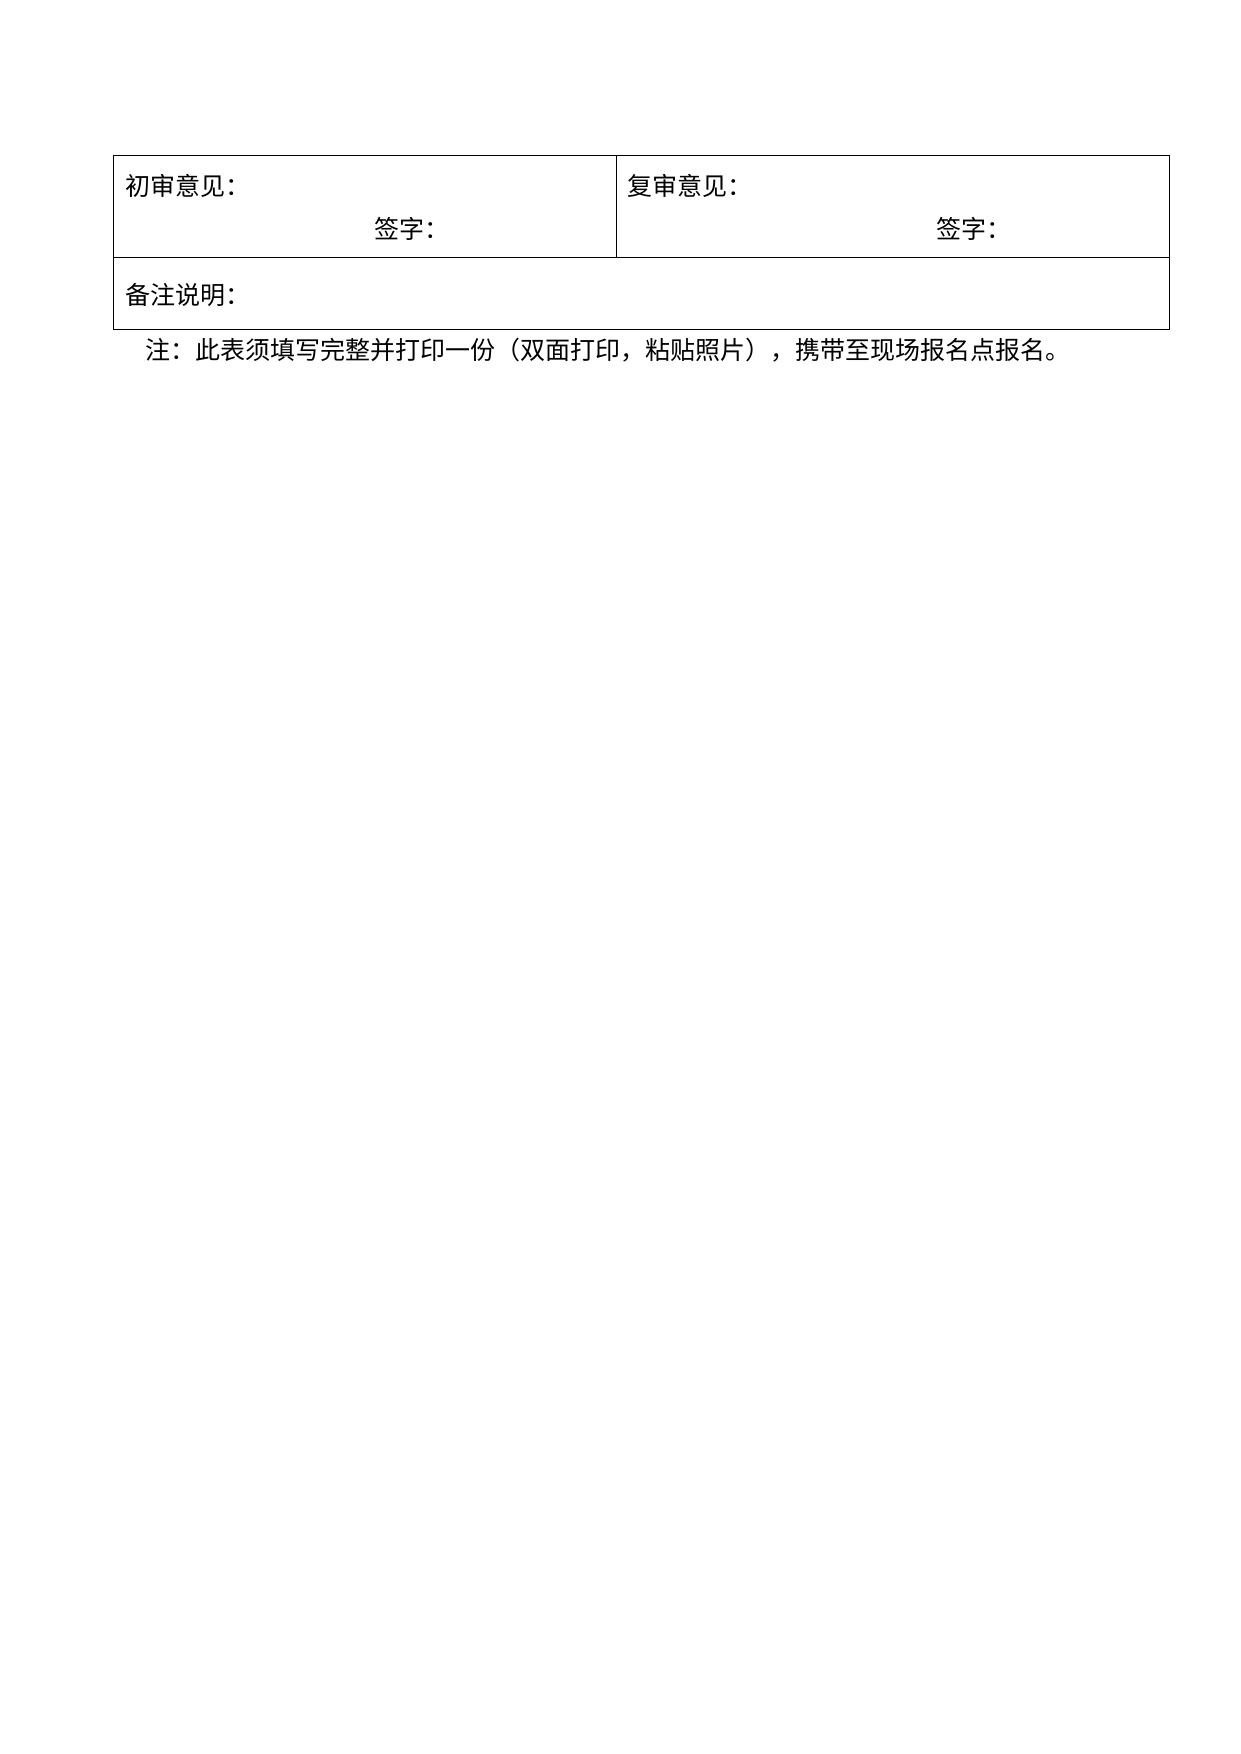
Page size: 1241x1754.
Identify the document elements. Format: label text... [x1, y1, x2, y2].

table_cell 备注说明： [114, 258, 1169, 329]
text 注：此表须填写完整并打印一份（双面打印，粘贴照片），携带至现场报名点报名。 [145, 330, 1084, 366]
table_cell 初审意见： 签字： [114, 156, 616, 257]
table_cell 复审意见： 签字： [617, 156, 1169, 257]
